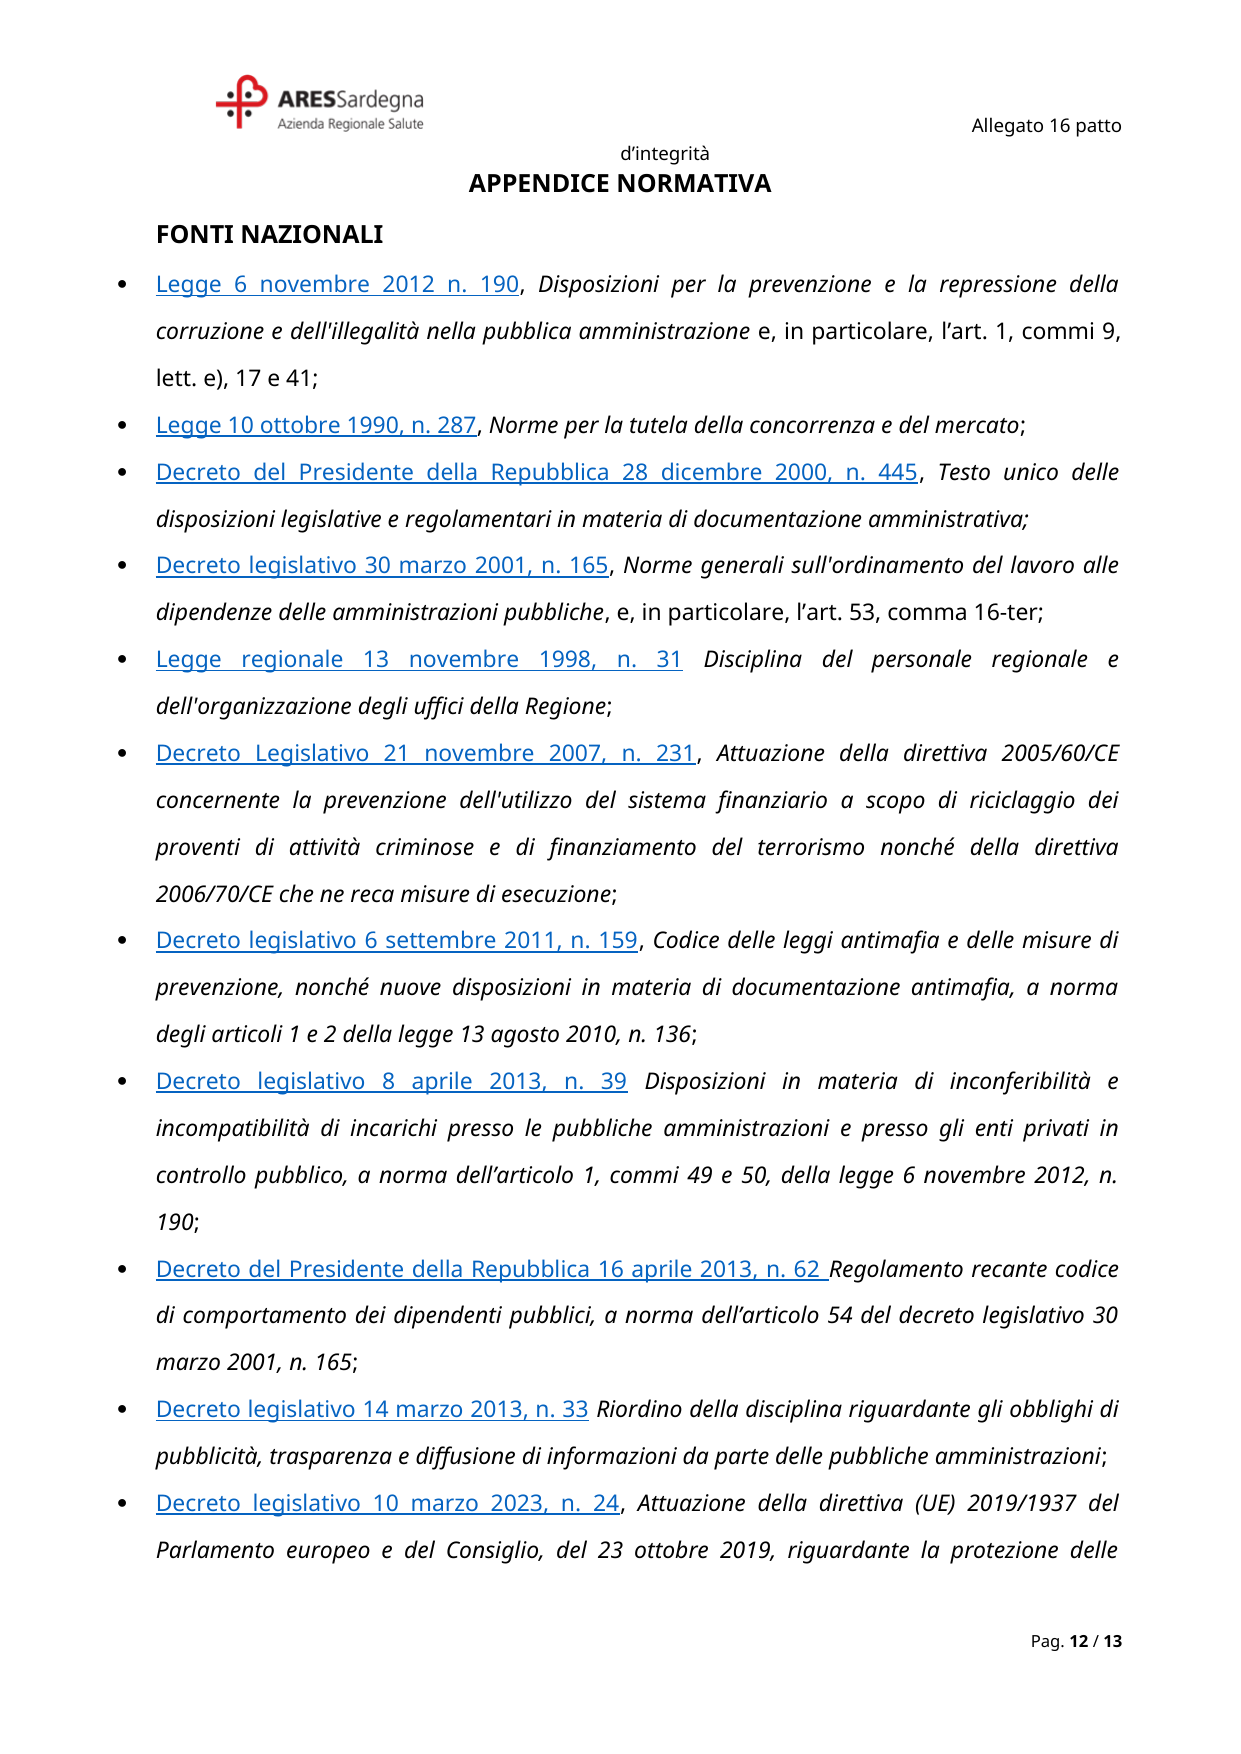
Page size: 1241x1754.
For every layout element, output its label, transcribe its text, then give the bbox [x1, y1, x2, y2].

list Decreto del Presidente della Repubblica 16 aprile 2013, n. 62 Regolamento recante codice di comportamento dei dipendenti pubblici, a norma dell’articolo 54 del decreto legislativo 30 marzo 2001, n. 165; [118, 1253, 1122, 1378]
list FONTI NAZIONALI [156, 217, 1122, 251]
text APPENDICE NORMATIVA [118, 166, 1122, 200]
list Decreto Legislativo 21 novembre 2007, n. 231, Attuazione della direttiva 2005/60/CE concernente la prevenzione dell'utilizzo del sistema finanziario a scopo di riciclaggio dei proventi di attività criminose e di finanziamento del terrorismo nonché della direttiva 2006/70/CE che ne reca misure di esecuzione; [118, 737, 1122, 909]
list Decreto legislativo 6 settembre 2011, n. 159, Codice delle leggi antimafia e delle misure di prevenzione, nonché nuove disposizioni in materia di documentazione antimafia, a norma degli articoli 1 e 2 della legge 13 agosto 2010, n. 136; [118, 924, 1122, 1049]
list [118, 1487, 1122, 1565]
list Decreto del Presidente della Repubblica 28 dicembre 2000, n. 445, Testo unico delle disposizioni legislative e regolamentari in materia di documentazione amministrativa; [118, 456, 1122, 534]
list Decreto legislativo 30 marzo 2001, n. 165, Norme generali sull'ordinamento del lavoro alle dipendenze delle amministrazioni pubbliche, e, in particolare, l’art. 53, comma 16-ter; [118, 549, 1122, 628]
picture [207, 73, 439, 133]
list Legge regionale 13 novembre 1998, n. 31 Disciplina del personale regionale e dell'organizzazione degli uffici della Regione; [118, 643, 1122, 721]
list Legge 6 novembre 2012 n. 190, Disposizioni per la prevenzione e la repressione della corruzione e dell'illegalità nella pubblica amministrazione e, in particolare, l’art. 1, commi 9, lett. e), 17 e 41; [118, 268, 1122, 393]
list Decreto legislativo 8 aprile 2013, n. 39 Disposizioni in materia di inconferibilità e incompatibilità di incarichi presso le pubbliche amministrazioni e presso gli enti privati in controllo pubblico, a norma dell’articolo 1, commi 49 e 50, della legge 6 novembre 2012, n. 190; [118, 1065, 1122, 1237]
list Legge 10 ottobre 1990, n. 287, Norme per la tutela della concorrenza e del mercato; [118, 409, 1122, 440]
list Decreto legislativo 14 marzo 2013, n. 33 Riordino della disciplina riguardante gli obblighi di pubblicità, trasparenza e diffusione di informazioni da parte delle pubbliche amministrazioni; [118, 1393, 1122, 1471]
